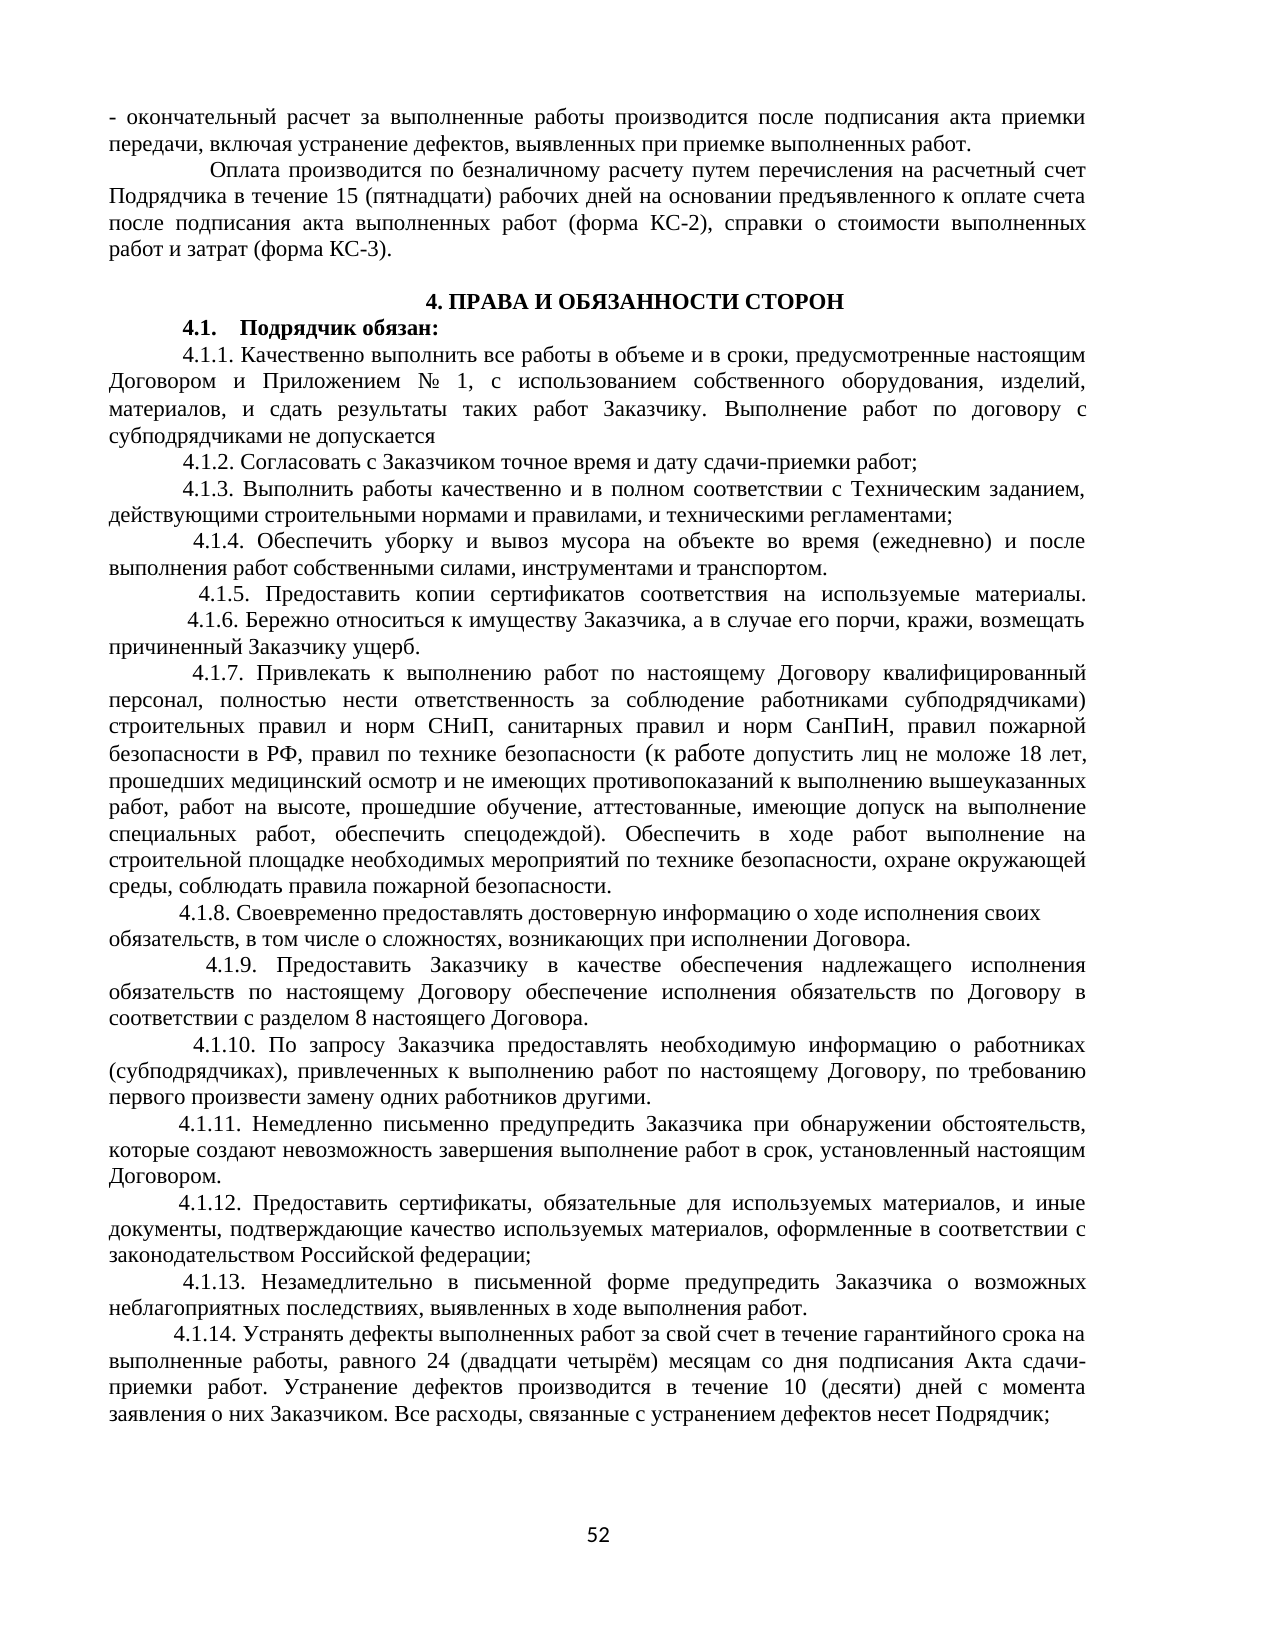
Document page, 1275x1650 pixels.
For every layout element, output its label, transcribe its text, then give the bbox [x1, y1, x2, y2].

text 4.1.10. По запросу Заказчика предоставлять необходимую информацию о работниках (субподрядчиках), привлеченных к выполнению работ по настоящему Договору, по требованию первого произвести замену одних работников другими. [108, 1031, 1087, 1110]
text 4.1.11. Немедленно письменно предупредить Заказчика при обнаружении обстоятельств, которые создают невозможность завершения выполнение работ в срок, установленный настоящим Договором. [108, 1110, 1087, 1189]
text 4.1. Подрядчик обязан: [108, 314, 1087, 341]
text 4.1.8. Своевременно предоставлять достоверную информацию о ходе исполнения своих обязательств, в том числе о сложностях, возникающих при исполнении Договора. [108, 899, 1087, 952]
text 4.1.3. Выполнить работы качественно и в полном соответствии с Техническим заданием, действующими строительными нормами и правилами, и техническими регламентами; [108, 475, 1087, 527]
text 4.1.7. Привлекать к выполнению работ по настоящему Договору квалифицированный персонал, полностью нести ответственность за соблюдение работниками субподрядчиками) строительных правил и норм СНиП, санитарных правил и норм СанПиН, правил пожарной безопасности в РФ, правил по технике безопасности (к работе допустить лиц не моложе 18 лет, прошедших медицинский осмотр и не имеющих противопоказаний к выполнению вышеуказанных работ, работ на высоте, прошедшие обучение, аттестованные, имеющие допуск на выполнение специальных работ, обеспечить спецодеждой). Обеспечить в ходе работ выполнение на строительной площадке необходимых мероприятий по технике безопасности, охране окружающей среды, соблюдать правила пожарной безопасности. [108, 659, 1087, 899]
text 4.1.1. Качественно выполнить все работы в объеме и в сроки, предусмотренные настоящим Договором и Приложением № 1, с использованием собственного оборудования, изделий, материалов, и сдать результаты таких работ Заказчику. Выполнение работ по договору с субподрядчиками не допускается [108, 341, 1087, 448]
text 4. ПРАВА И ОБЯЗАННОСТИ СТОРОН [108, 288, 1087, 314]
text Оплата производится по безналичному расчету путем перечисления на расчетный счет Подрядчика в течение 15 (пятнадцати) рабочих дней на основании предъявленного к оплате счета после подписания акта выполненных работ (форма КС-2), справки о стоимости выполненных работ и затрат (форма КС-3). [108, 156, 1087, 262]
text 4.1.9. Предоставить Заказчику в качестве обеспечения надлежащего исполнения обязательств по настоящему Договору обеспечение исполнения обязательств по Договору в соответствии с разделом 8 настоящего Договора. [108, 952, 1087, 1031]
text 4.1.12. Предоставить сертификаты, обязательные для используемых материалов, и иные документы, подтверждающие качество используемых материалов, оформленные в соответствии с законодательством Российской федерации; [108, 1189, 1087, 1268]
text 4.1.14. Устранять дефекты выполненных работ за свой счет в течение гарантийного срока на выполненные работы, равного 24 (двадцати четырём) месяцам со дня подписания Акта сдачи-приемки работ. Устранение дефектов производится в течение 10 (десяти) дней с момента заявления о них Заказчиком. Все расходы, связанные с устранением дефектов несет Подрядчик; [108, 1321, 1087, 1426]
text 4.1.13. Незамедлительно в письменной форме предупредить Заказчика о возможных неблагоприятных последствиях, выявленных в ходе выполнения работ. [108, 1268, 1087, 1321]
text 4.1.5. Предоставить копии сертификатов соответствия на используемые материалы. 4.1.6. Бережно относиться к имуществу Заказчика, а в случае его порчи, кражи, возмещать причиненный Заказчику ущерб. [108, 580, 1087, 659]
text 4.1.2. Согласовать с Заказчиком точное время и дату сдачи-приемки работ; [108, 448, 1087, 475]
text - окончательный расчет за выполненные работы производится после подписания акта приемки передачи, включая устранение дефектов, выявленных при приемке выполненных работ. [108, 103, 1087, 156]
text 4.1.4. Обеспечить уборку и вывоз мусора на объекте во время (ежедневно) и после выполнения работ собственными силами, инструментами и транспортом. [108, 527, 1087, 580]
